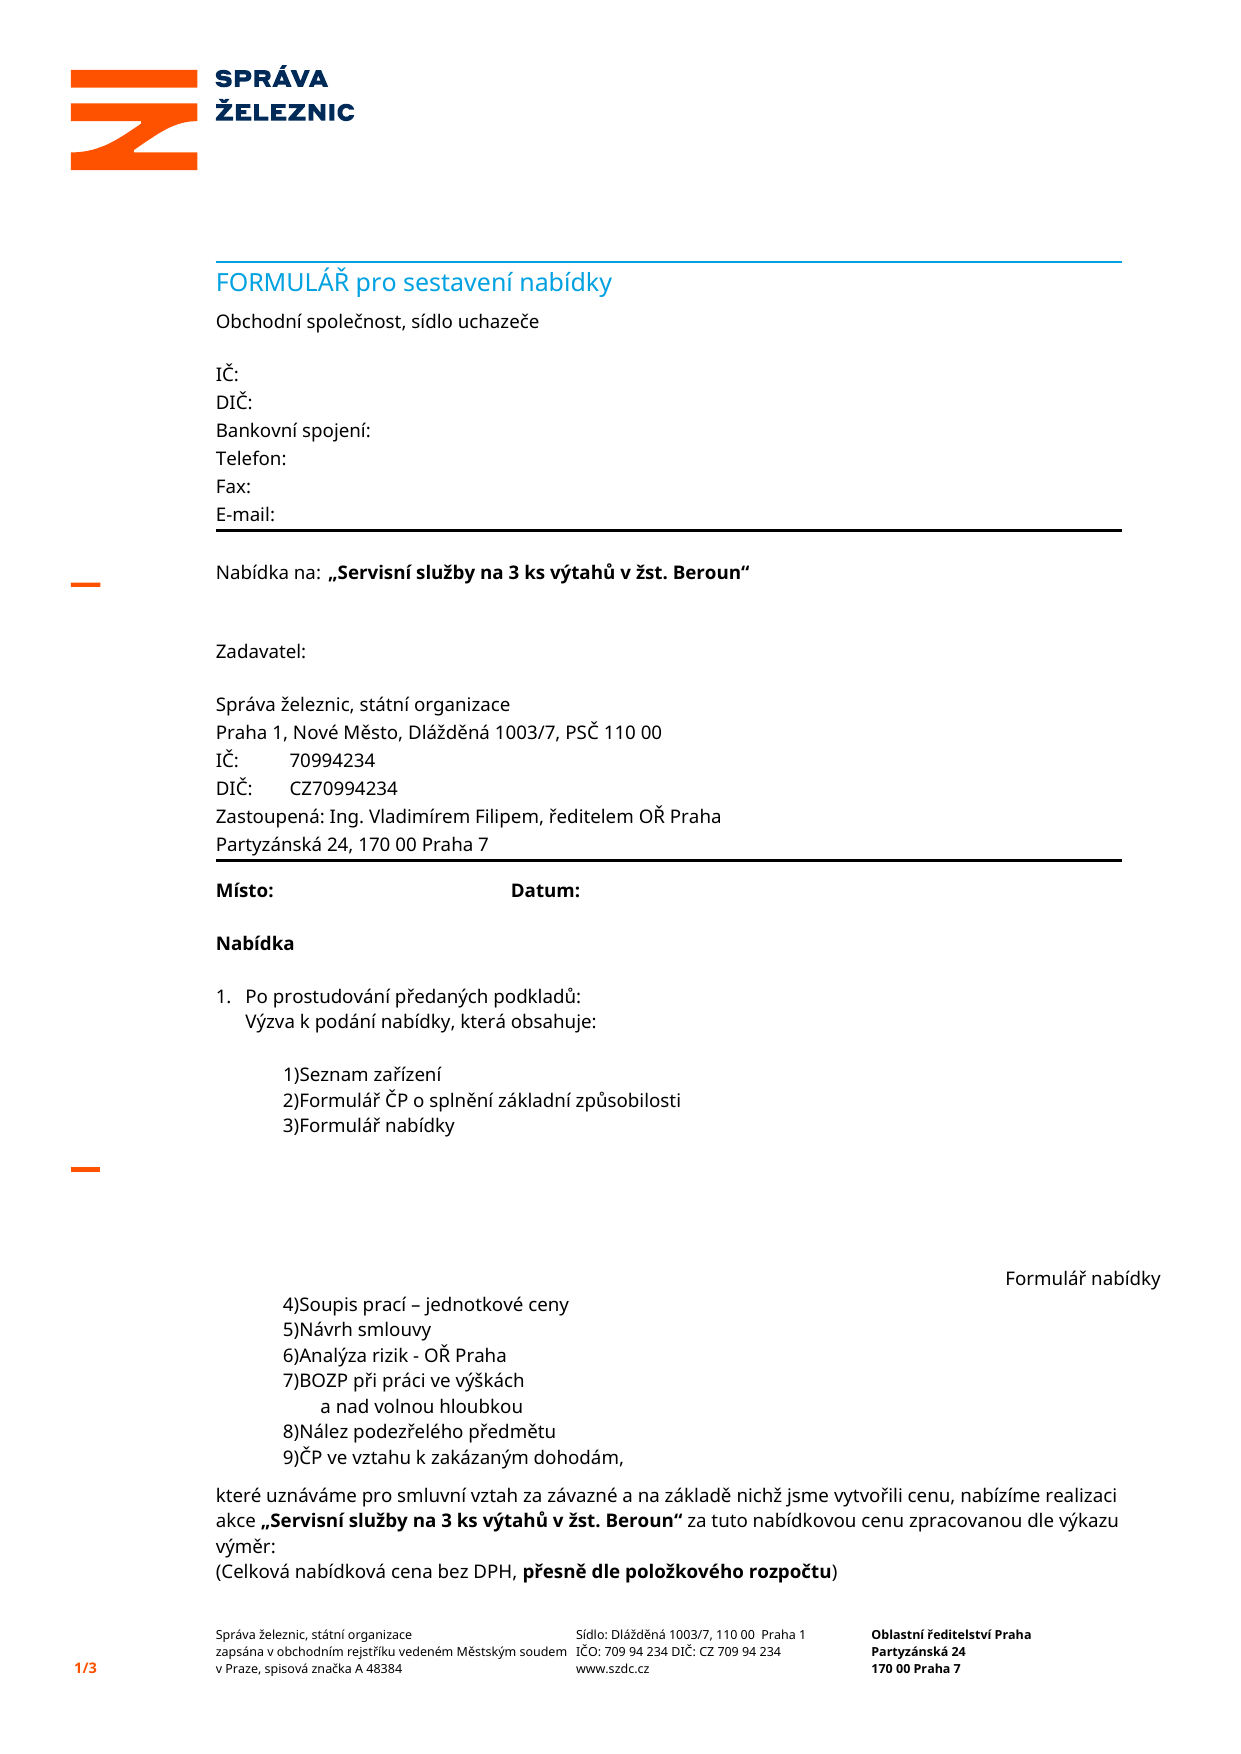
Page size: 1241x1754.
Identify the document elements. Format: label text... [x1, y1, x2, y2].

text Fax: [216, 473, 1122, 499]
text DIČ: [216, 389, 1122, 415]
text DIČ: CZ70994234 [216, 775, 1122, 801]
text Výzva k podání nabídky, která obsahuje: [216, 1008, 1122, 1034]
list Po prostudování předaných podkladů: [216, 983, 1122, 1008]
text Obchodní společnost, sídlo uchazeče [216, 308, 1122, 334]
text Místo: Datum: [216, 877, 1122, 902]
text Nabídka na: „Servisní služby na 3 ks výtahů v žst. Beroun“ [216, 559, 1125, 585]
list Nález podezřelého předmětu [283, 1419, 1122, 1444]
text a nad volnou hloubkou [320, 1393, 1122, 1419]
list Analýza rizik - OŘ Praha [283, 1342, 1122, 1368]
text E-mail: [216, 501, 1122, 529]
list Seznam zařízení [283, 1061, 1122, 1087]
list Návrh smlouvy [283, 1317, 1122, 1342]
text Bankovní spojení: [216, 417, 1122, 443]
text IČ: [216, 361, 1122, 387]
list Formulář nabídky Formulář nabídky [283, 1112, 1122, 1291]
text Telefon: [216, 445, 1122, 471]
text Správa železnic, státní organizace [216, 691, 1122, 717]
text Praha 1, Nové Město, Dlážděná 1003/7, PSČ 110 00 [216, 719, 1122, 744]
text IČ: 70994234 [216, 747, 1122, 773]
text které uznáváme pro smluvní vztah za závazné a na základě nichž jsme vytvořili cenu, nabízíme realizaci akce „Servisní služby na 3 ks výtahů v žst. Beroun“ za tuto nabídkovou cenu zpracovanou dle výkazu výměr: [216, 1482, 1122, 1559]
list Soupis prací – jednotkové ceny [283, 1291, 1122, 1317]
text Zadavatel: [216, 638, 1122, 663]
text Partyzánská 24, 170 00 Praha 7 [216, 831, 1122, 859]
text (Celková nabídková cena bez DPH, přesně dle položkového rozpočtu) [216, 1559, 1122, 1584]
text Zastoupená: Ing. Vladimírem Filipem, ředitelem OŘ Praha [216, 803, 1122, 829]
subtitle FORMULÁŘ pro sestavení nabídky [216, 263, 1122, 298]
list BOZP při práci ve výškách [283, 1368, 1122, 1393]
text Nabídka [216, 930, 1122, 955]
list Formulář ČP o splnění základní způsobilosti [283, 1087, 1122, 1112]
list ČP ve vztahu k zakázaným dohodám, [283, 1444, 1122, 1470]
